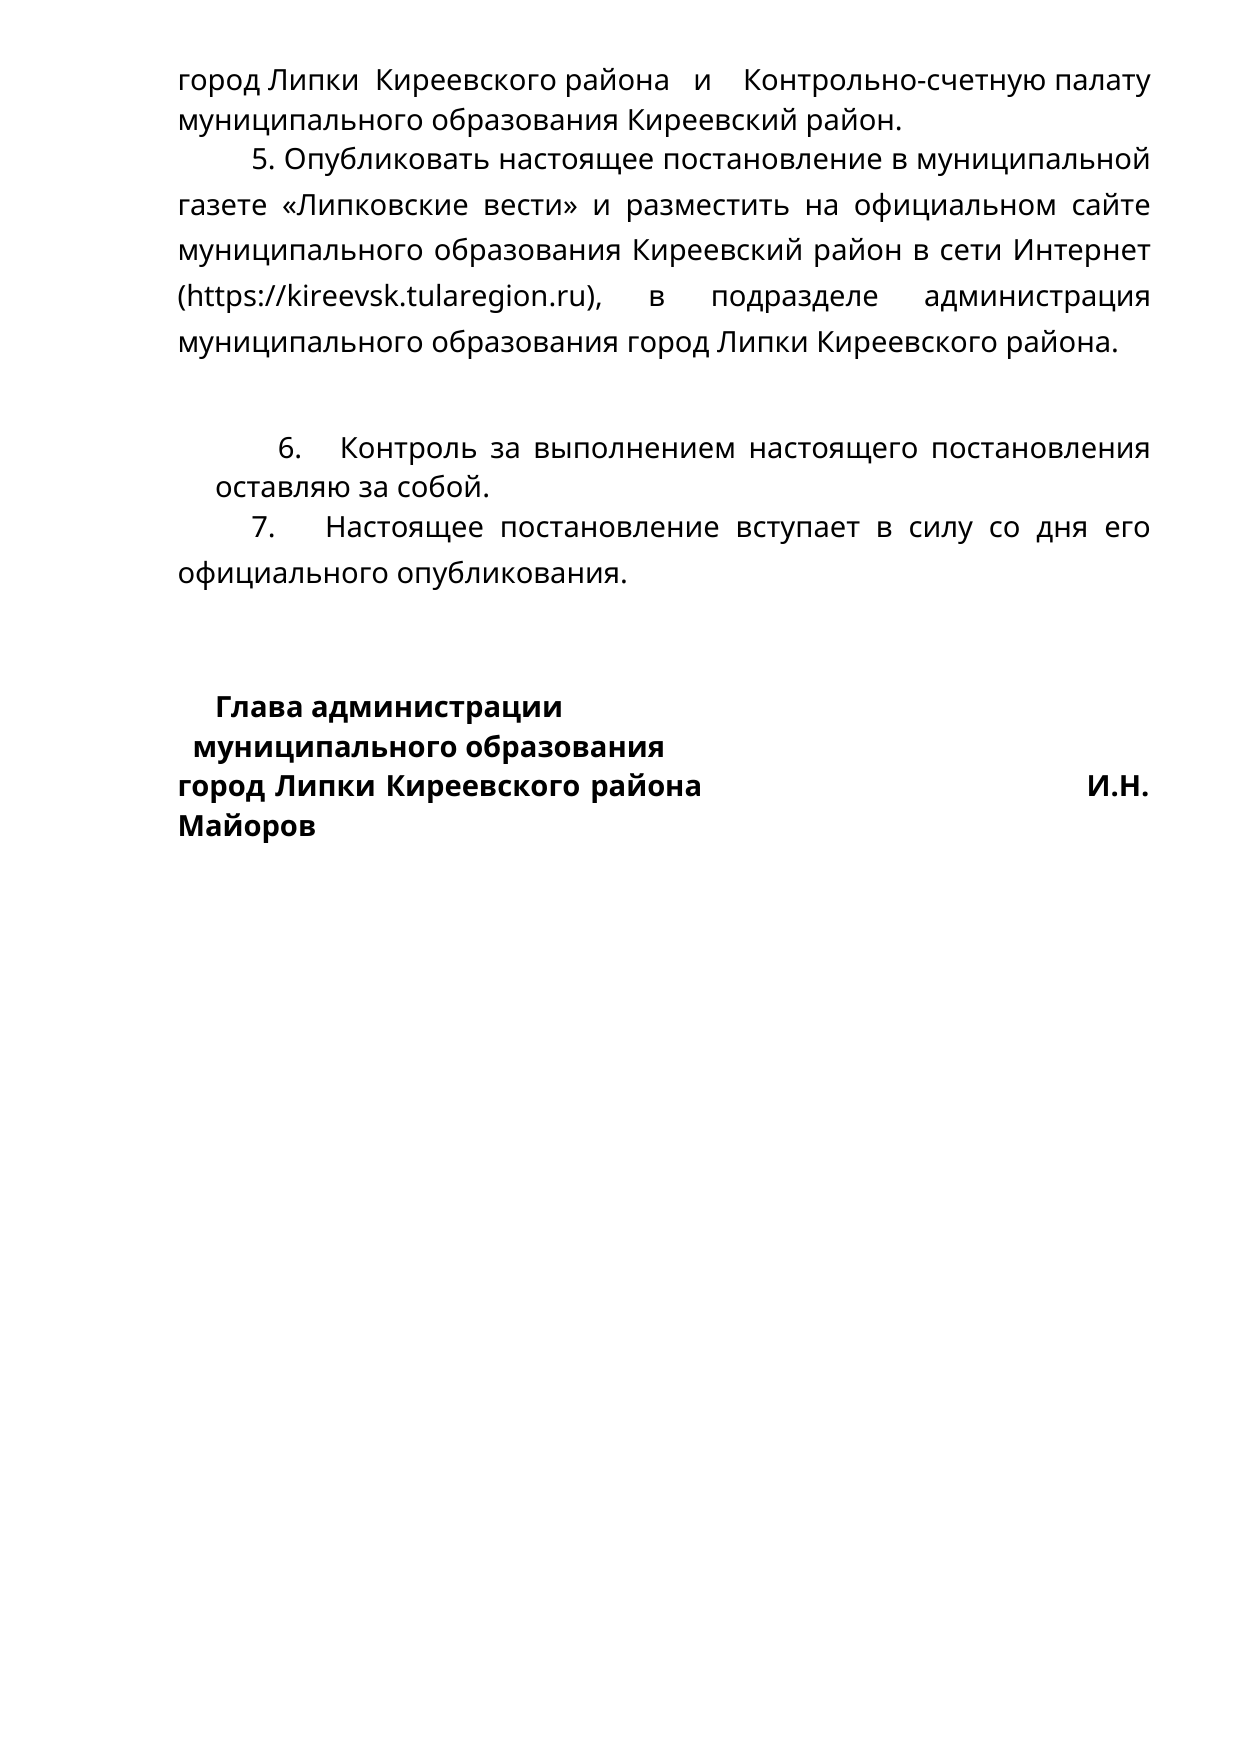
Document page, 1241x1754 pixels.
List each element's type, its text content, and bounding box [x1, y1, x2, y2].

list город Липки Киреевского района И.Н. Майоров [177, 766, 1152, 845]
list муниципального образования [177, 726, 1152, 766]
text 7. Настоящее постановление вступает в силу со дня его официального опубликования. [177, 506, 1152, 592]
text 5. Опубликовать настоящее постановление в муниципальной газете «Липковские вести» и разместить на официальном сайте муниципального образования Киреевский район в сети Интернет (https://kireevsk.tularegion.ru), в подразделе администрация муниципального образования город Липки Киреевского района. [177, 138, 1152, 361]
text 6. Контроль за выполнением настоящего постановления оставляю за собой. [215, 427, 1152, 506]
text Глава администрации [215, 686, 1152, 726]
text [177, 59, 1152, 138]
